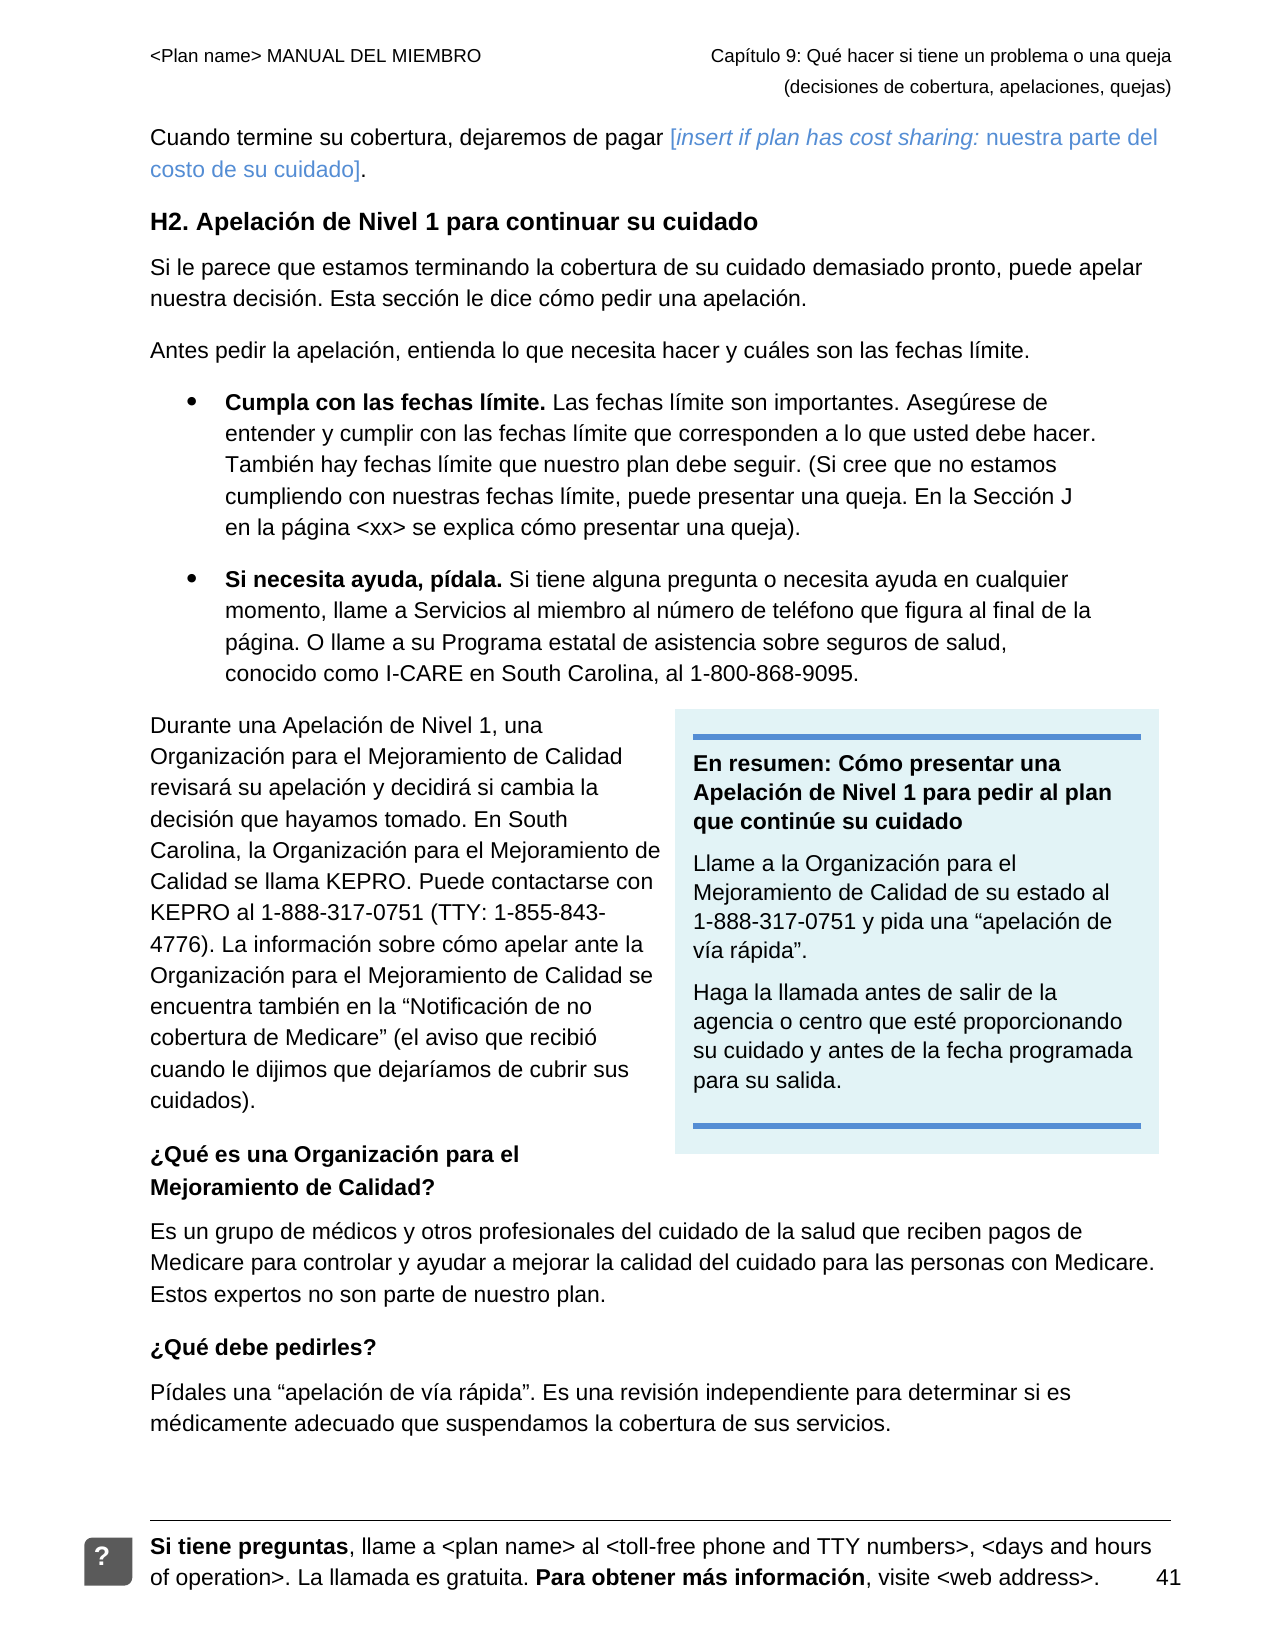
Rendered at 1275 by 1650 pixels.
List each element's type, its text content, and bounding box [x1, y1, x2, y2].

text Durante una Apelación de Nivel 1, una Organización para el Mejoramiento de Calidad revisará su apelación y decidirá si cambia la decisión que hayamos tomado. En South Carolina, la Organización para el Mejoramiento de Calidad se llama KEPRO. Puede contactarse con KEPRO al 1-888-317-0751 (TTY: 1-855-843-4776). La información sobre cómo apelar ante la Organización para el Mejoramiento de Calidad se encuentra también en la “Notificación de no cobertura de Medicare” (el aviso que recibió cuando le dijimos que dejaríamos de cubrir sus cuidados). [150, 708, 687, 1114]
table_header En resumen: Cómo presentar una Apelación de Nivel 1 para pedir al plan que continúe su cuidado Llame a la Organización para el Mejoramiento de Calidad de su estado al 1-888-317-0751 y pida una “apelación de vía rápida”. Haga la llamada antes de salir de la agencia o centro que esté proporcionando su cuidado y antes de la fecha programada para su salida. [688, 721, 1146, 1142]
text Cuando termine su cobertura, dejaremos de pagar [insert if plan has cost sharing: nuestra parte del costo de su cuidado]. [150, 121, 1171, 183]
text Antes pedir la apelación, entienda lo que necesita hacer y cuáles son las fechas límite. [150, 333, 1171, 364]
list Cumpla con las fechas límite. Las fechas límite son importantes. Asegúrese de entender y cumplir con las fechas límite que corresponden a lo que usted debe hacer. También hay fechas límite que nuestro plan debe seguir. (Si cree que no estamos cumpliendo con nuestras fechas límite, puede presentar una queja. En la Sección J en la página <xx> se explica cómo presentar una queja). [187, 385, 1096, 542]
list Si necesita ayuda, pídala. Si tiene alguna pregunta o necesita ayuda en cualquier momento, llame a Servicios al miembro al número de teléfono que figura al final de la página. O llame a su Programa estatal de asistencia sobre seguros de salud, conocido como I-CARE en South Carolina, al 1-800-868-9095. [187, 562, 1096, 687]
subtitle H2. Apelación de Nivel 1 para continuar su cuidado [150, 204, 1096, 237]
subtitle ¿Qué es una Organización para el Mejoramiento de Calidad? [150, 1135, 1096, 1202]
subtitle ¿Qué debe pedirles? [150, 1329, 1096, 1362]
text Es un grupo de médicos y otros profesionales del cuidado de la salud que reciben pagos de Medicare para controlar y ayudar a mejorar la calidad del cuidado para las personas con Medicare. Estos expertos no son parte de nuestro plan. [150, 1214, 1171, 1308]
text Pídales una “apelación de vía rápida”. Es una revisión independiente para determinar si es médicamente adecuado que suspendamos la cobertura de sus servicios. [150, 1375, 1171, 1437]
text Si le parece que estamos terminando la cobertura de su cuidado demasiado pronto, puede apelar nuestra decisión. Esta sección le dice cómo pedir una apelación. [150, 250, 1171, 312]
